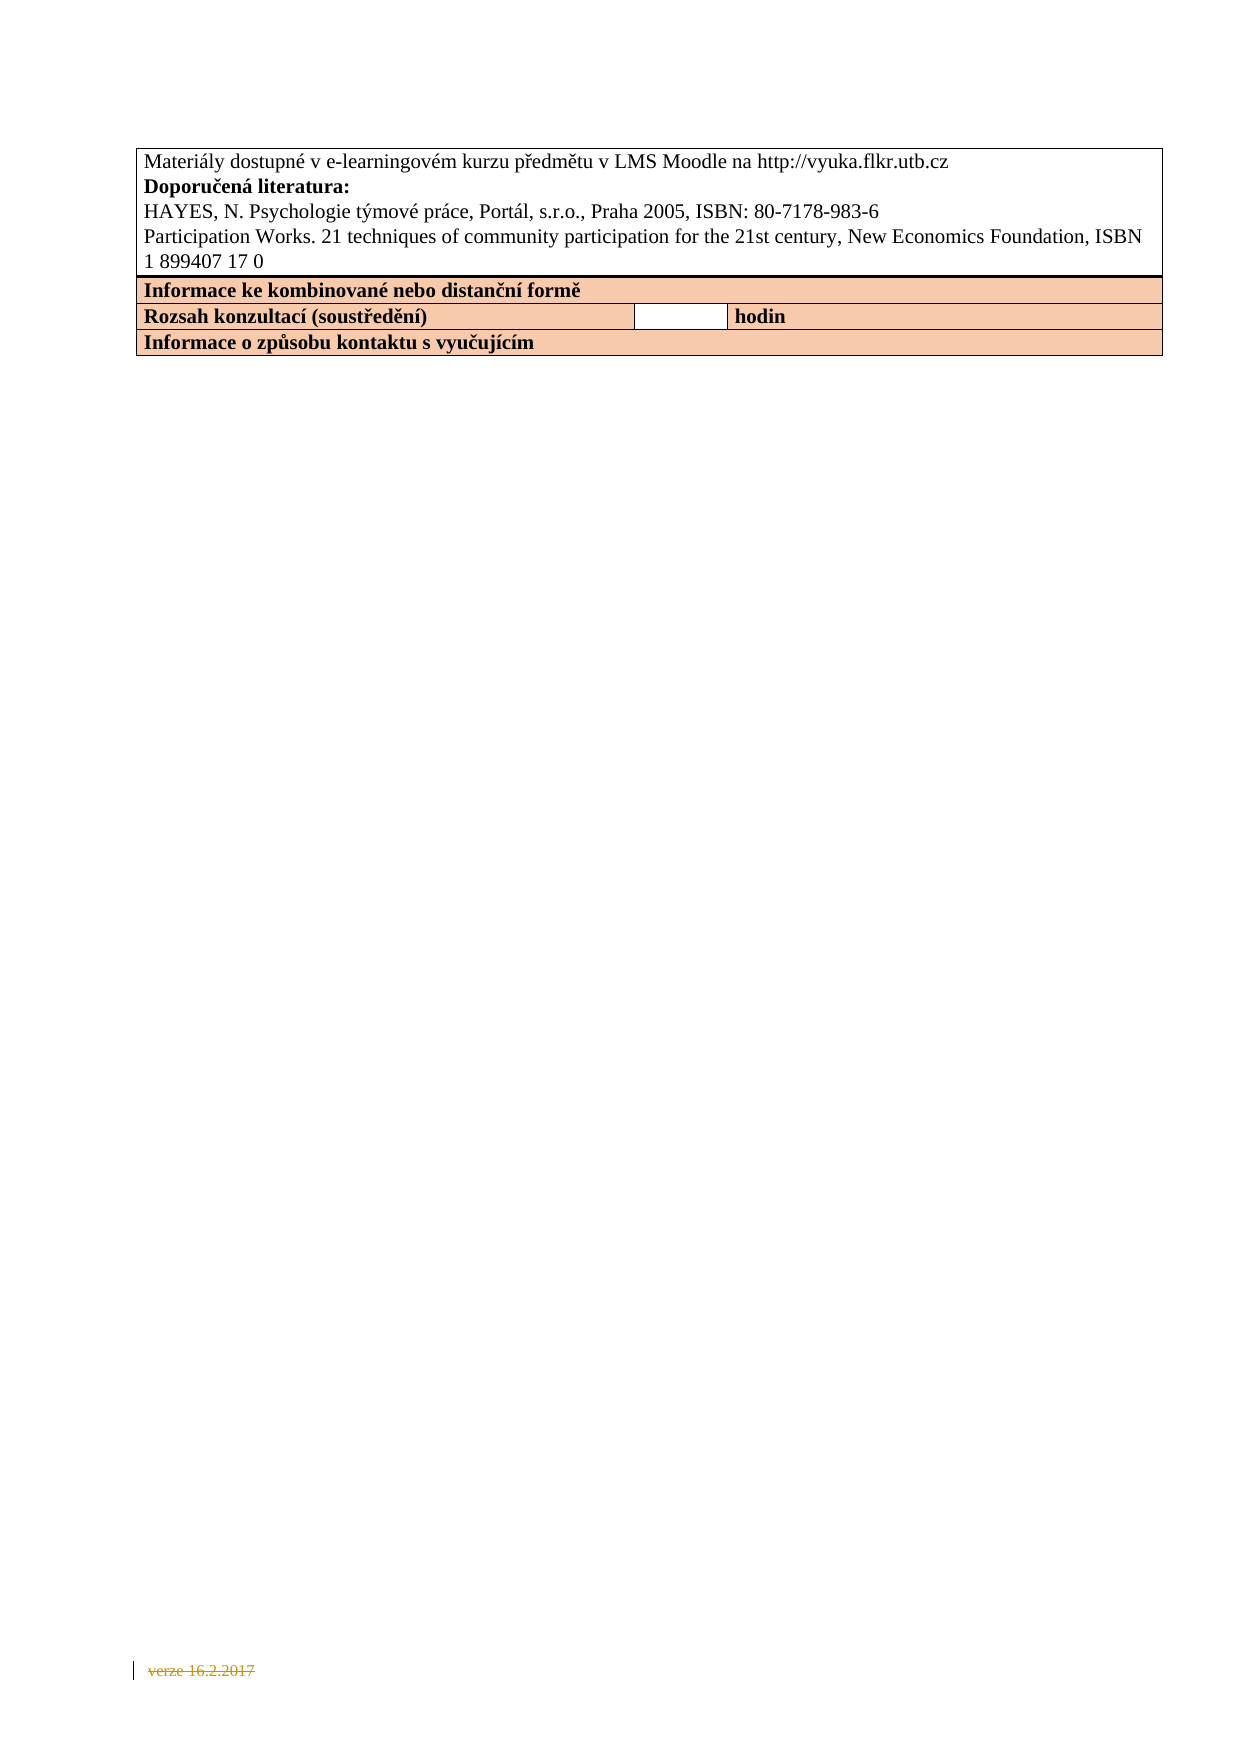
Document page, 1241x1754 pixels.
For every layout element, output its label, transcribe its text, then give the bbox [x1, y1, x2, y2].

table_cell Informace ke kombinované nebo distanční formě [137, 278, 1162, 303]
table_cell Rozsah konzultací (soustředění) [137, 304, 634, 329]
table_cell [635, 304, 727, 329]
table_cell hodin [728, 304, 1162, 329]
table_cell Informace o způsobu kontaktu s vyučujícím [137, 330, 1162, 355]
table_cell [137, 149, 1162, 275]
